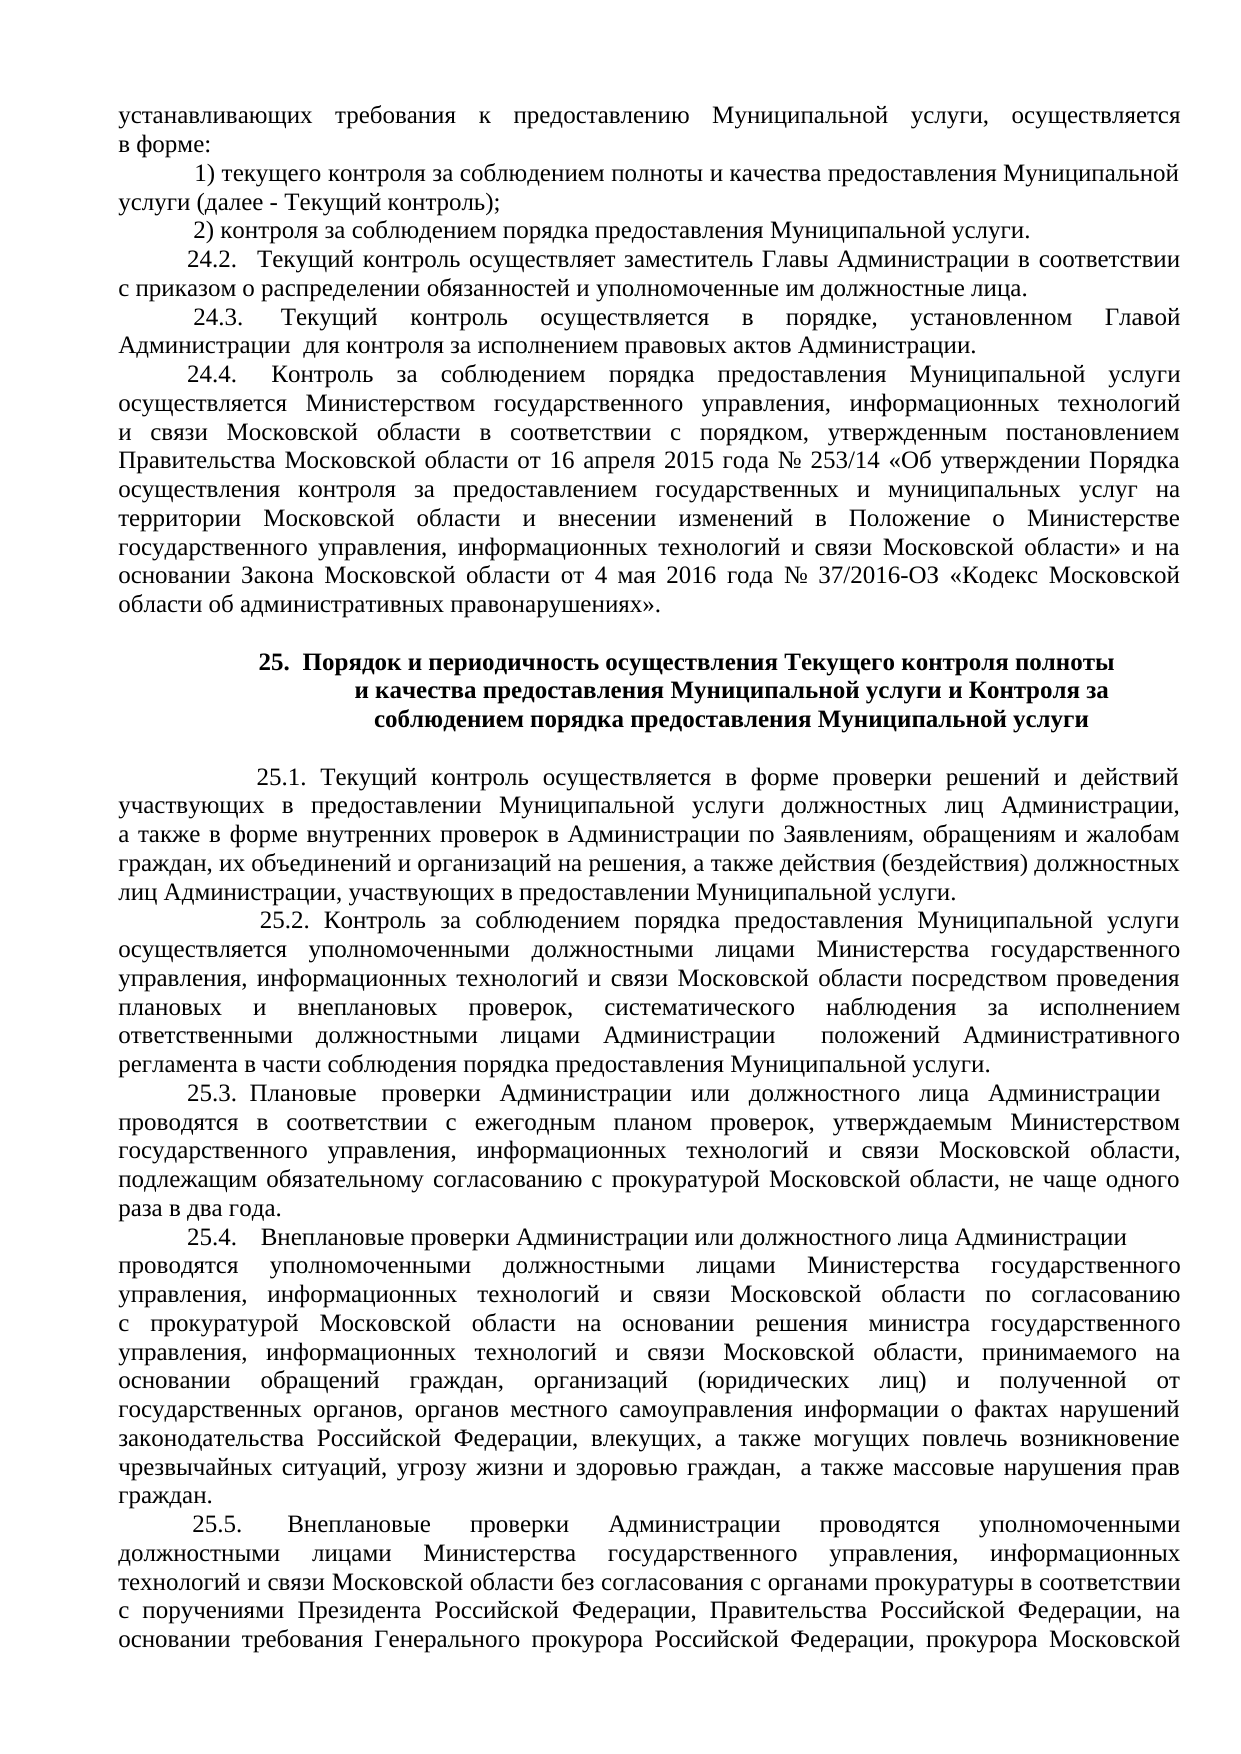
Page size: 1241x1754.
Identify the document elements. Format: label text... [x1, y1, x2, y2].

list Порядок и периодичность осуществления Текущего контроля полноты [192, 647, 1181, 675]
list 1) текущего контроля за соблюдением полноты и качества предоставления Муниципальной услуги (далее - Текущий контроль); [118, 158, 1181, 215]
list 24.2. Текущий контроль осуществляет заместитель Главы Администрации в соответствии с приказом о распределении обязанностей и уполномоченные им должностные лица. [118, 244, 1181, 302]
text проводятся уполномоченными должностными лицами Министерства государственного управления, информационных технологий и связи Московской области по согласованию с прокуратурой Московской области на основании решения министра государственного управления, информационных технологий и связи Московской области, принимаемого на основании обращений граждан, организаций (юридических лиц) и полученной от государственных органов, органов местного самоуправления информации о фактах нарушений законодательства Российской Федерации, влекущих, а также могущих повлечь возникновение чрезвычайных ситуаций, угрозу жизни и здоровью граждан, а также массовые нарушения прав граждан. [118, 1250, 1181, 1509]
list 25.1. Текущий контроль осуществляется в форме проверки решений и действий участвующих в предоставлении Муниципальной услуги должностных лиц Администрации, а также в форме внутренних проверок в Администрации по Заявлениям, обращениям и жалобам граждан, их объединений и организаций на решения, а также действия (бездействия) должностных лиц Администрации, участвующих в предоставлении Муниципальной услуги. [118, 762, 1181, 905]
list 25.2. Контроль за соблюдением порядка предоставления Муниципальной услуги осуществляется уполномоченными должностными лицами Министерства государственного управления, информационных технологий и связи Московской области посредством проведения плановых и внеплановых проверок, систематического наблюдения за исполнением ответственными должностными лицами Администрации положений Административного регламента в части соблюдения порядка предоставления Муниципальной услуги. [118, 905, 1181, 1078]
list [118, 1509, 1181, 1653]
text 25.3. Плановые проверки Администрации или должностного лица Администрации [187, 1078, 1181, 1107]
list Внеплановые проверки Администрации или должностного лица Администрации [187, 1222, 1181, 1250]
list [118, 100, 1181, 158]
list 2) контроля за соблюдением порядка предоставления Муниципальной услуги. [168, 215, 1181, 244]
list и качества предоставления Муниципальной услуги и Контроля за соблюдением порядка предоставления Муниципальной услуги [282, 675, 1181, 733]
text проводятся в соответствии с ежегодным планом проверок, утверждаемым Министерством государственного управления, информационных технологий и связи Московской области, подлежащим обязательному согласованию с прокуратурой Московской области, не чаще одного раза в два года. [118, 1107, 1181, 1222]
list 24.4. Контроль за соблюдением порядка предоставления Муниципальной услуги осуществляется Министерством государственного управления, информационных технологий и связи Московской области в соответствии с порядком, утвержденным постановлением Правительства Московской области от 16 апреля 2015 года № 253/14 «Об утверждении Порядка осуществления контроля за предоставлением государственных и муниципальных услуг на территории Московской области и внесении изменений в Положение о Министерстве государственного управления, информационных технологий и связи Московской области» и на основании Закона Московской области от 4 мая 2016 года № 37/2016-ОЗ «Кодекс Московской области об административных правонарушениях». [118, 359, 1181, 618]
list 24.3. Текущий контроль осуществляется в порядке, установленном Главой Администрации для контроля за исполнением правовых актов Администрации. [118, 302, 1181, 359]
